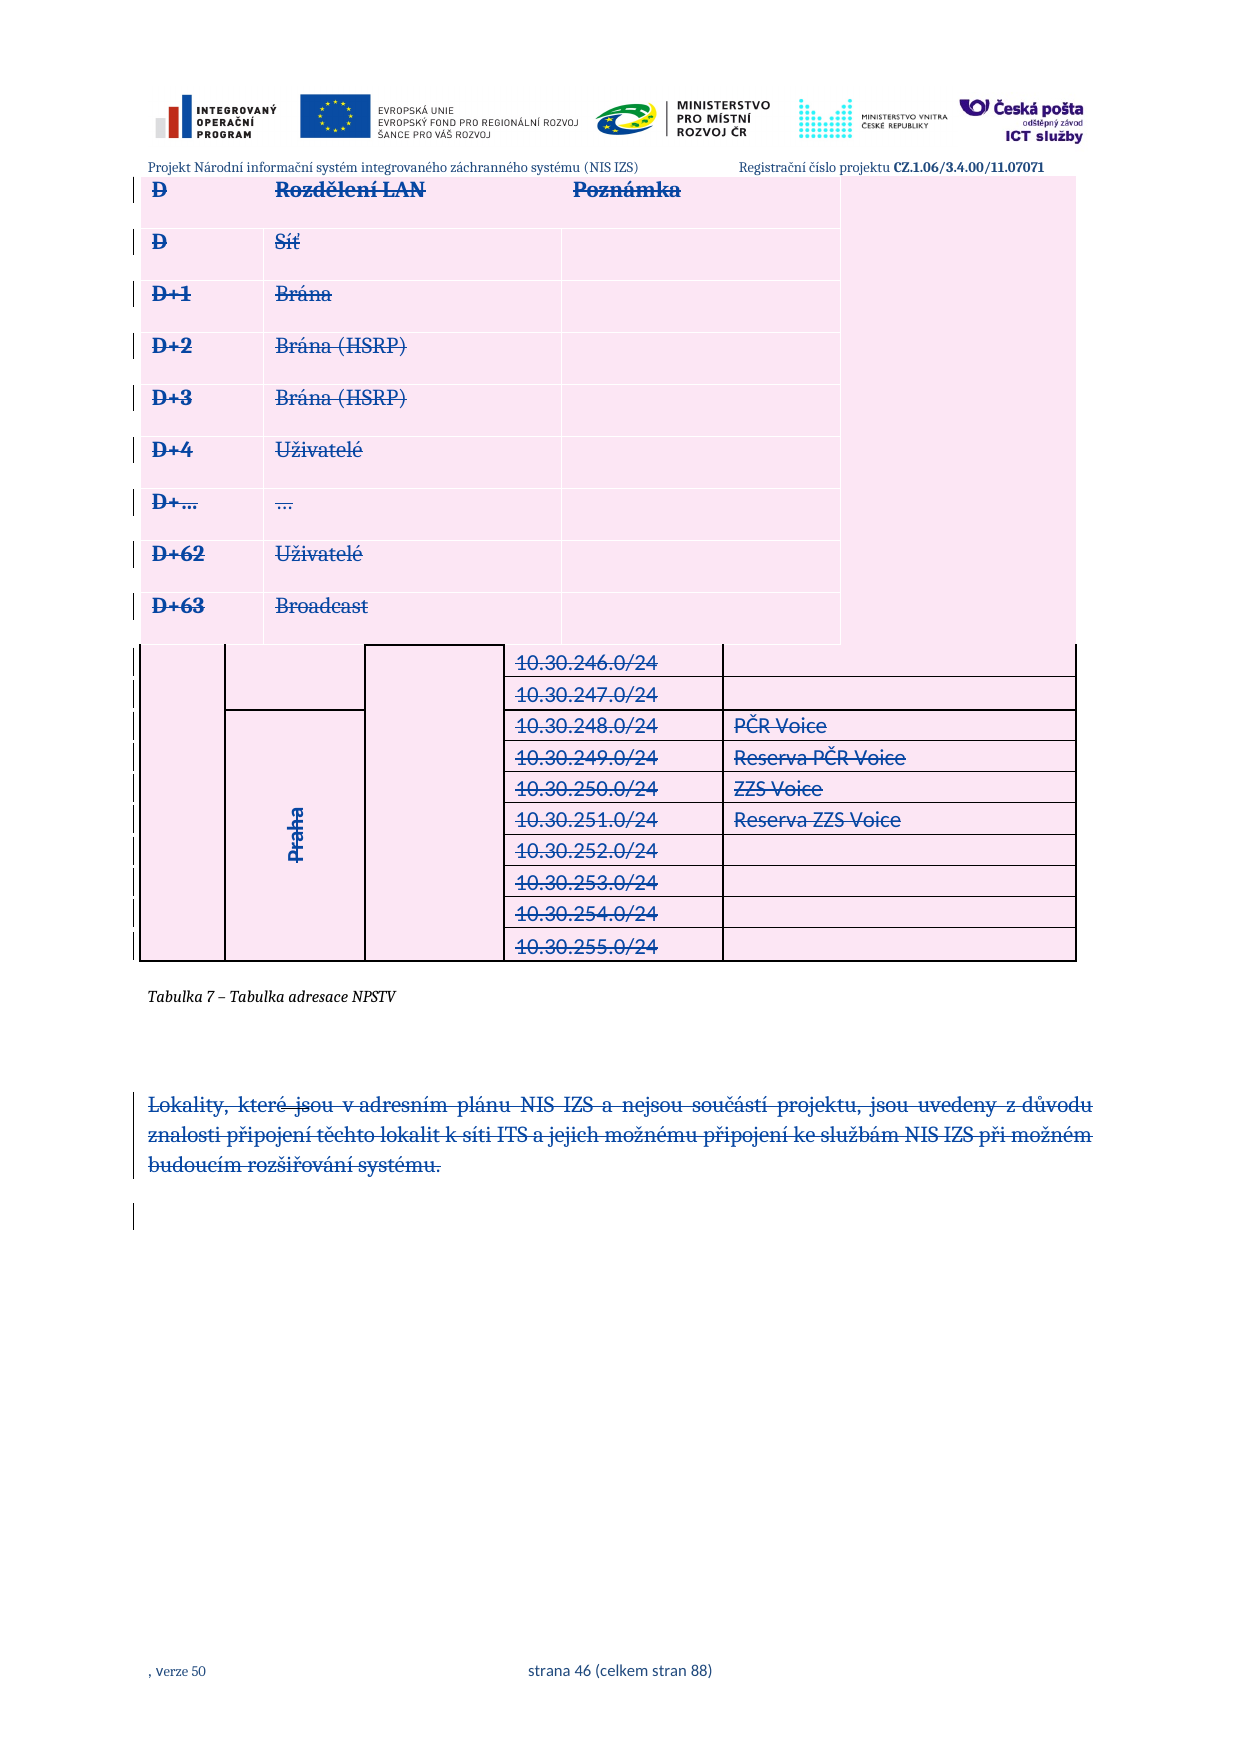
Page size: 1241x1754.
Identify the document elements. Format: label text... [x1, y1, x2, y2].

picture [147, 86, 1091, 152]
